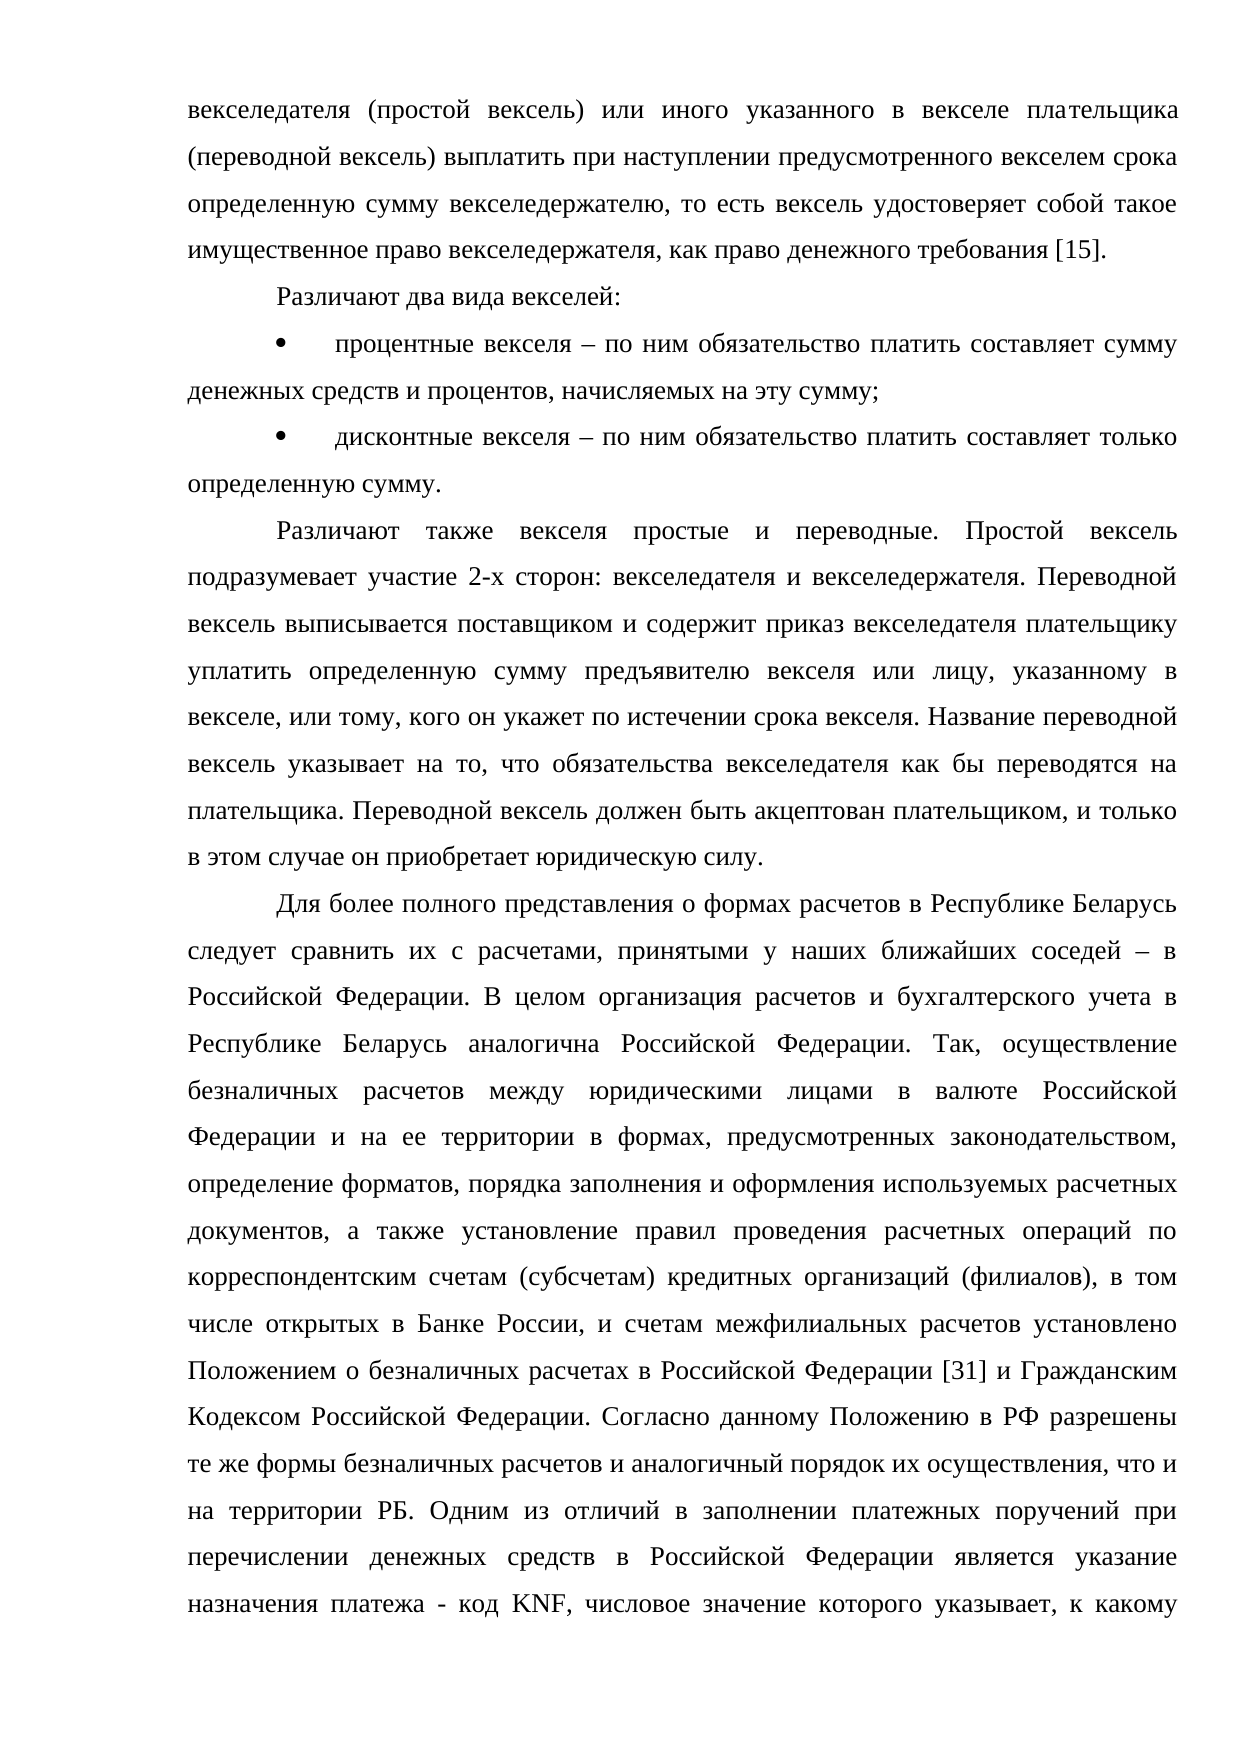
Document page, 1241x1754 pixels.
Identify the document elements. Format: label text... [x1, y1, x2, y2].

text Различают также векселя простые и переводные. Простой вексель подразумевает участие 2-х сторон: векселедателя и векселедержателя. Переводной вексель выписывается поставщиком и содержит приказ векселедателя плательщику уплатить определенную сумму предъявителю векселя или лицу, указанному в векселе, или тому, кого он укажет по истечении срока векселя. Название переводной вексель указывает на то, что обязательства векселедателя как бы переводятся на плательщика. Переводной вексель должен быть акцептован плательщиком, и только в этом случае он приобретает юридическую силу. [187, 514, 1178, 872]
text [187, 887, 1178, 1618]
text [187, 94, 1178, 265]
list процентные векселя – по ним обязательство платить составляет сумму денежных средств и процентов, начисляемых на эту сумму; [187, 327, 1178, 405]
list дисконтные векселя – по ним обязательство платить составляет только определенную сумму. [187, 420, 1178, 498]
text Различают два вида векселей: [187, 280, 1178, 311]
